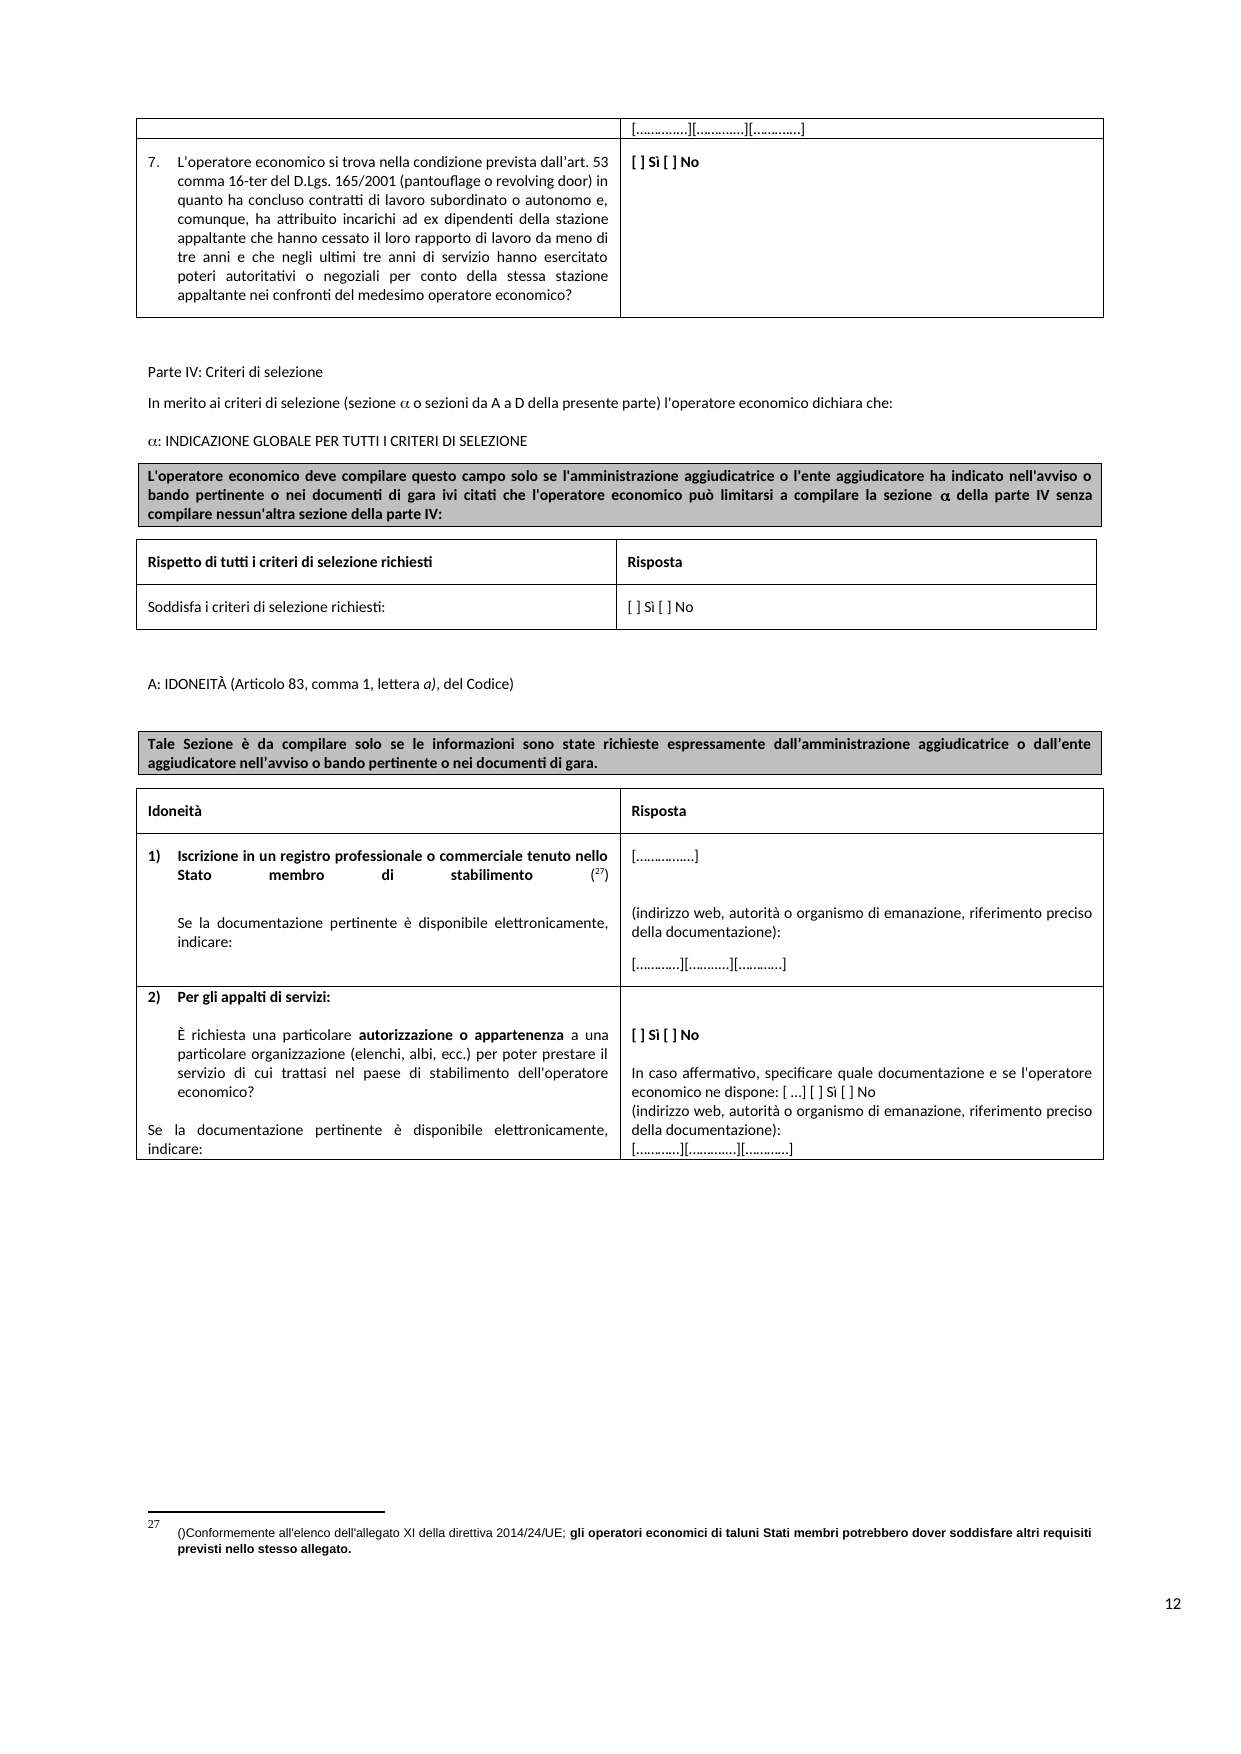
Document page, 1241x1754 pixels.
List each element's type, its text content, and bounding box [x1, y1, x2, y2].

title : Indicazione globale per tutti i criteri di selezione [148, 432, 1093, 451]
table_cell Soddisfa i criteri di selezione richiesti: [137, 585, 616, 629]
table_header Rispetto di tutti i criteri di selezione richiesti [137, 540, 616, 584]
title A: Idoneità (Articolo 83, comma 1, lettera a), del Codice) [148, 674, 1093, 693]
table_header Idoneità [137, 789, 620, 833]
table_cell [ ] Sì [ ] No [617, 585, 1096, 629]
table_header Risposta [621, 789, 1103, 833]
text In merito ai criteri di selezione (sezione o sezioni da A a D della presente parte) l'operatore economico dichiara che: [148, 393, 1093, 412]
table_cell L’operatore economico si trova nella condizione prevista dall’art. 53 comma 16-ter del D.Lgs. 165/2001 (pantouflage o revolving door) in quanto ha concluso contratti di lavoro subordinato o autonomo e, comunque, ha attribuito incarichi ad ex dipendenti della stazione appaltante che hanno cessato il loro rapporto di lavoro da meno di tre anni e che negli ultimi tre anni di servizio hanno esercitato poteri autoritativi o negoziali per conto della stessa stazione appaltante nei confronti del medesimo operatore economico? [137, 139, 620, 317]
table_cell Iscrizione in un registro professionale o commerciale tenuto nello Stato membro di stabilimento () Se la documentazione pertinente è disponibile elettronicamente, indicare: [137, 834, 620, 986]
table_cell [ ] Sì [ ] No [621, 139, 1103, 317]
table_header Risposta [617, 540, 1096, 584]
text L'operatore economico deve compilare questo campo solo se l'amministrazione aggiudicatrice o l'ente aggiudicatore ha indicato nell'avviso o bando pertinente o nei documenti di gara ivi citati che l'operatore economico può limitarsi a compilare la sezione della parte IV senza compilare nessun'altra sezione della parte IV: [139, 464, 1101, 526]
table_cell Per gli appalti di servizi: È richiesta una particolare autorizzazione o appartenenza a una particolare organizzazione (elenchi, albi, ecc.) per poter prestare il servizio di cui trattasi nel paese di stabilimento dell'operatore economico? Se la documentazione pertinente è disponibile elettronicamente, indicare: [137, 987, 620, 1158]
text Tale Sezione è da compilare solo se le informazioni sono state richieste espressamente dall’amministrazione aggiudicatrice o dall’ente aggiudicatore nell’avviso o bando pertinente o nei documenti di gara. [139, 732, 1101, 774]
table_cell [ ] Sì [ ] No In caso affermativo, specificare quale documentazione e se l'operatore economico ne dispone: [ …] [ ] Sì [ ] No (indirizzo web, autorità o organismo di emanazione, riferimento preciso della documentazione): […………][……….…][…………] [621, 987, 1103, 1158]
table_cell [137, 119, 620, 138]
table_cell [621, 119, 1103, 138]
text Parte IV: Criteri di selezione [148, 362, 1093, 381]
table_cell [………….…] (indirizzo web, autorità o organismo di emanazione, riferimento preciso della documentazione): […………][……..…][…………] [621, 834, 1103, 986]
